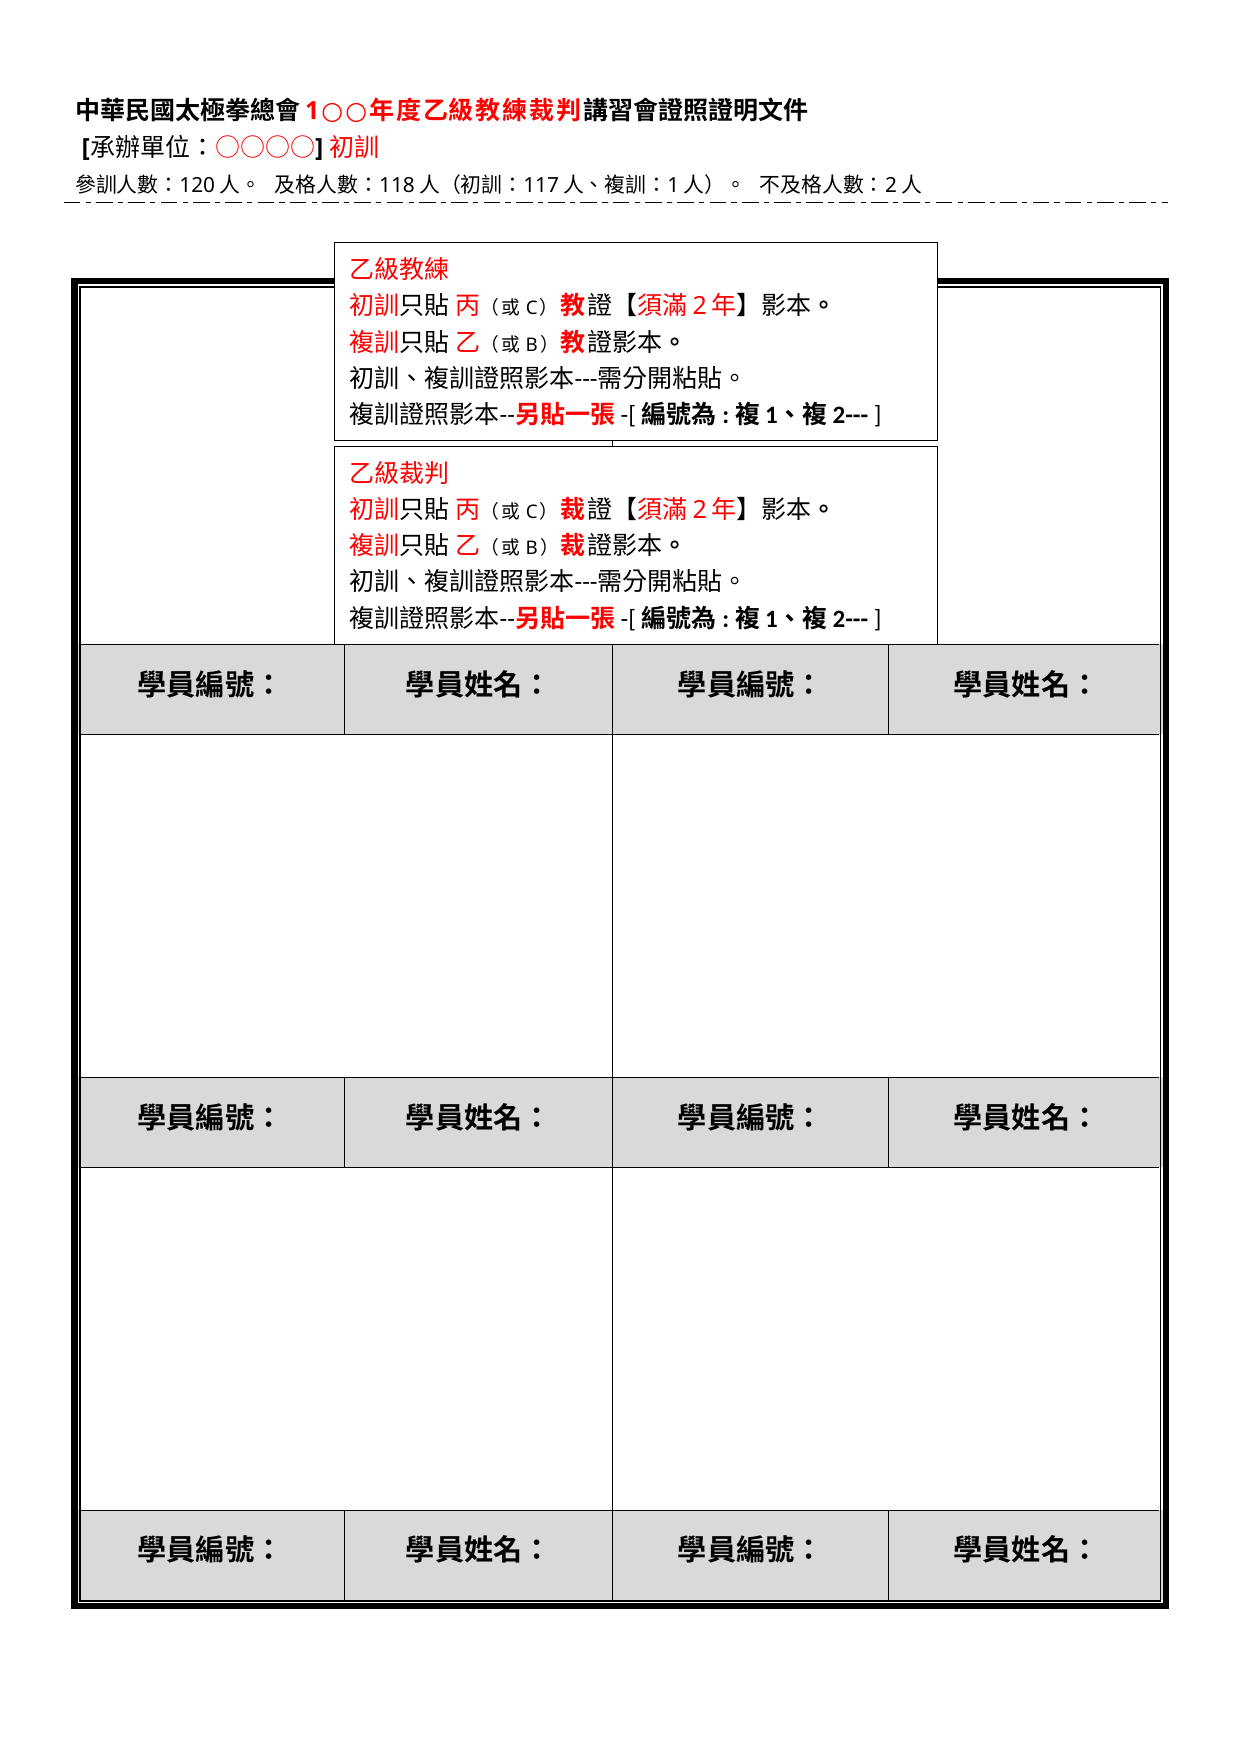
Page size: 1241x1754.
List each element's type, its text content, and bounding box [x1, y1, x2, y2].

table_cell 學員姓名： [345, 1078, 612, 1167]
table_cell [613, 734, 1160, 1077]
table_header [613, 288, 1160, 644]
table_header 中華民國太極拳總會1○○年度乙級教練裁判講習會證照證明文件 [承辦單位：○○○○] 初訓 參訓人數：120人。 及格人數：118人（初訓：117人、複訓：1人）。 不及格人數：2人 [64, 90, 1168, 202]
table_cell 學員編號： [613, 645, 888, 734]
table_cell 學員姓名： [345, 1511, 612, 1600]
table_cell 學員姓名： [889, 644, 1160, 734]
table_cell 學員姓名： [889, 1510, 1160, 1600]
table_cell 學員編號： [613, 1078, 888, 1167]
table_cell [613, 1167, 1160, 1509]
table_cell 學員編號： [613, 1511, 888, 1600]
table_cell [81, 1168, 612, 1509]
table_header [81, 288, 612, 644]
table_cell 學員編號： [81, 1078, 344, 1167]
table_cell 學員姓名： [345, 645, 612, 734]
table_cell 學員姓名： [889, 1077, 1160, 1167]
table_cell [81, 735, 612, 1077]
table_cell 學員編號： [81, 645, 344, 734]
table_cell 學員編號： [81, 1511, 344, 1600]
